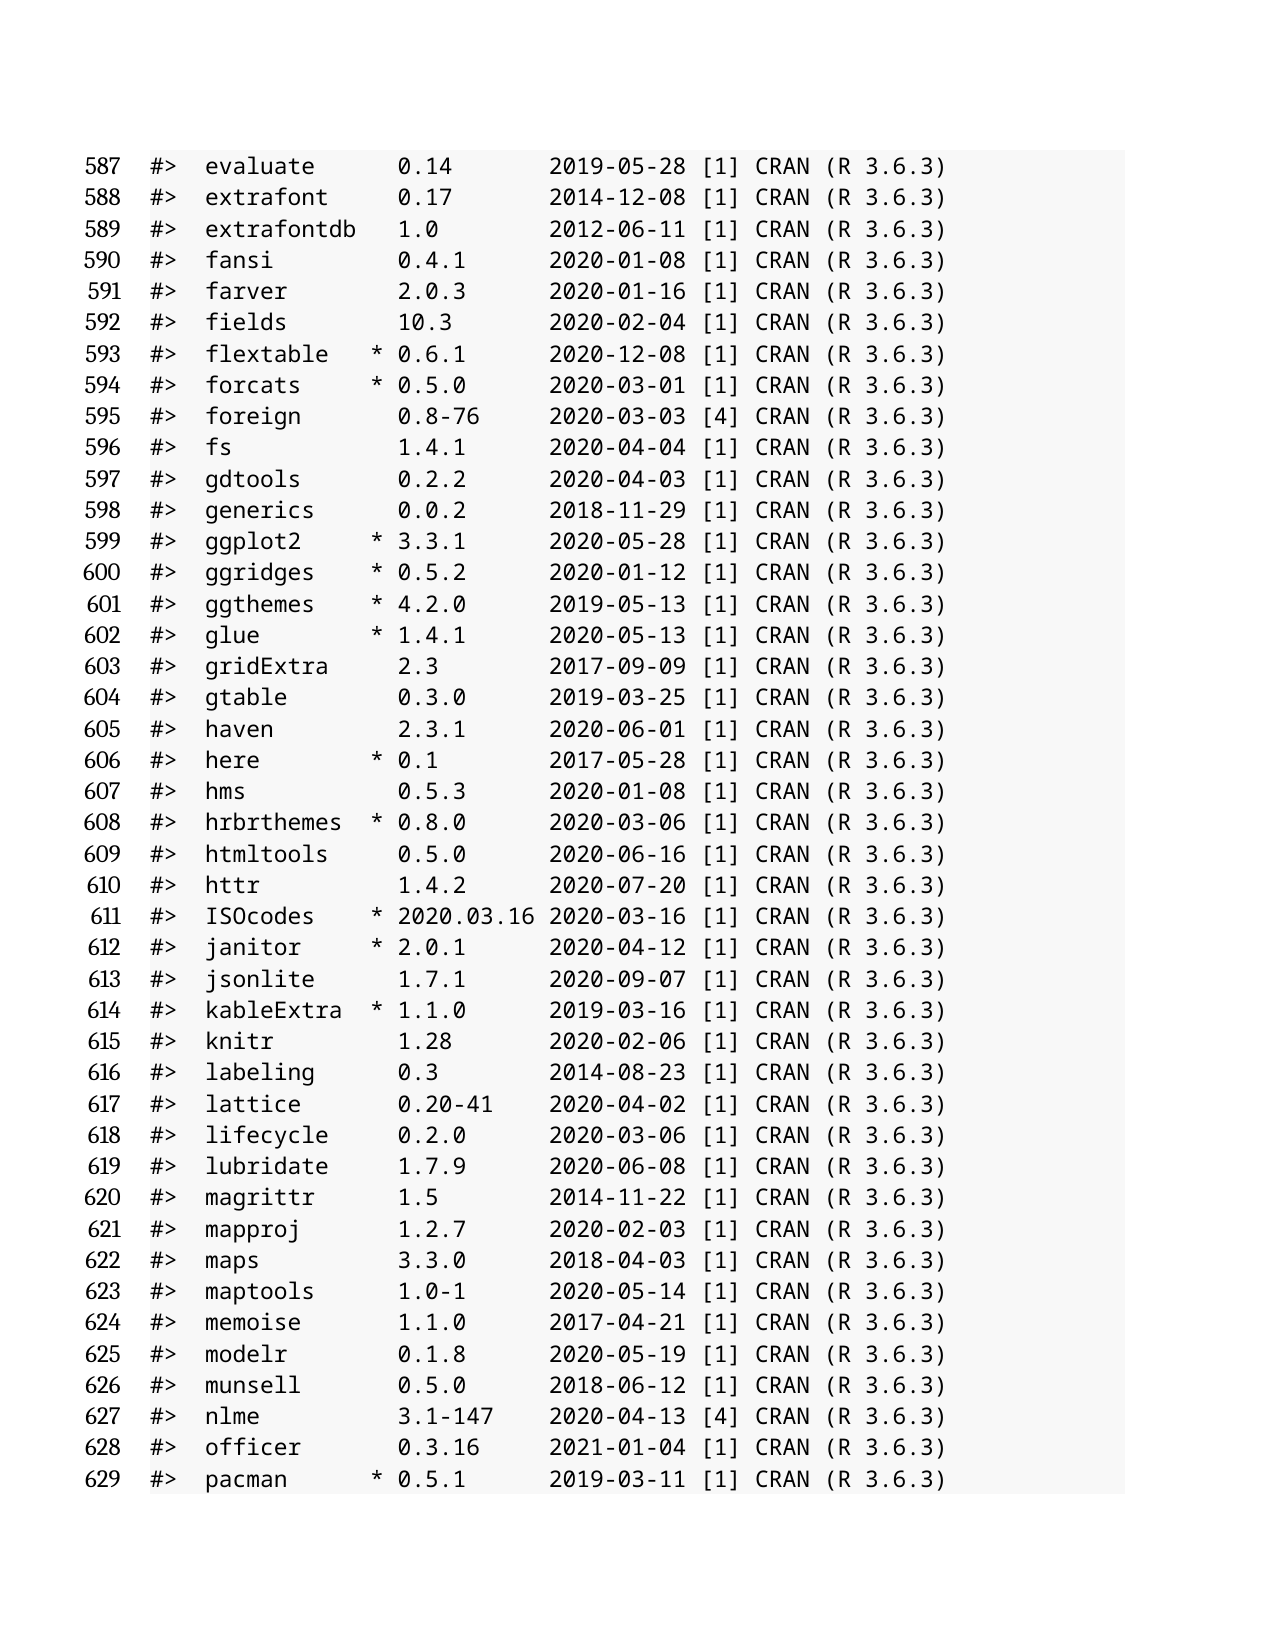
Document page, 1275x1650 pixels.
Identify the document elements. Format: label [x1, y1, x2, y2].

text [150, 150, 1125, 1494]
